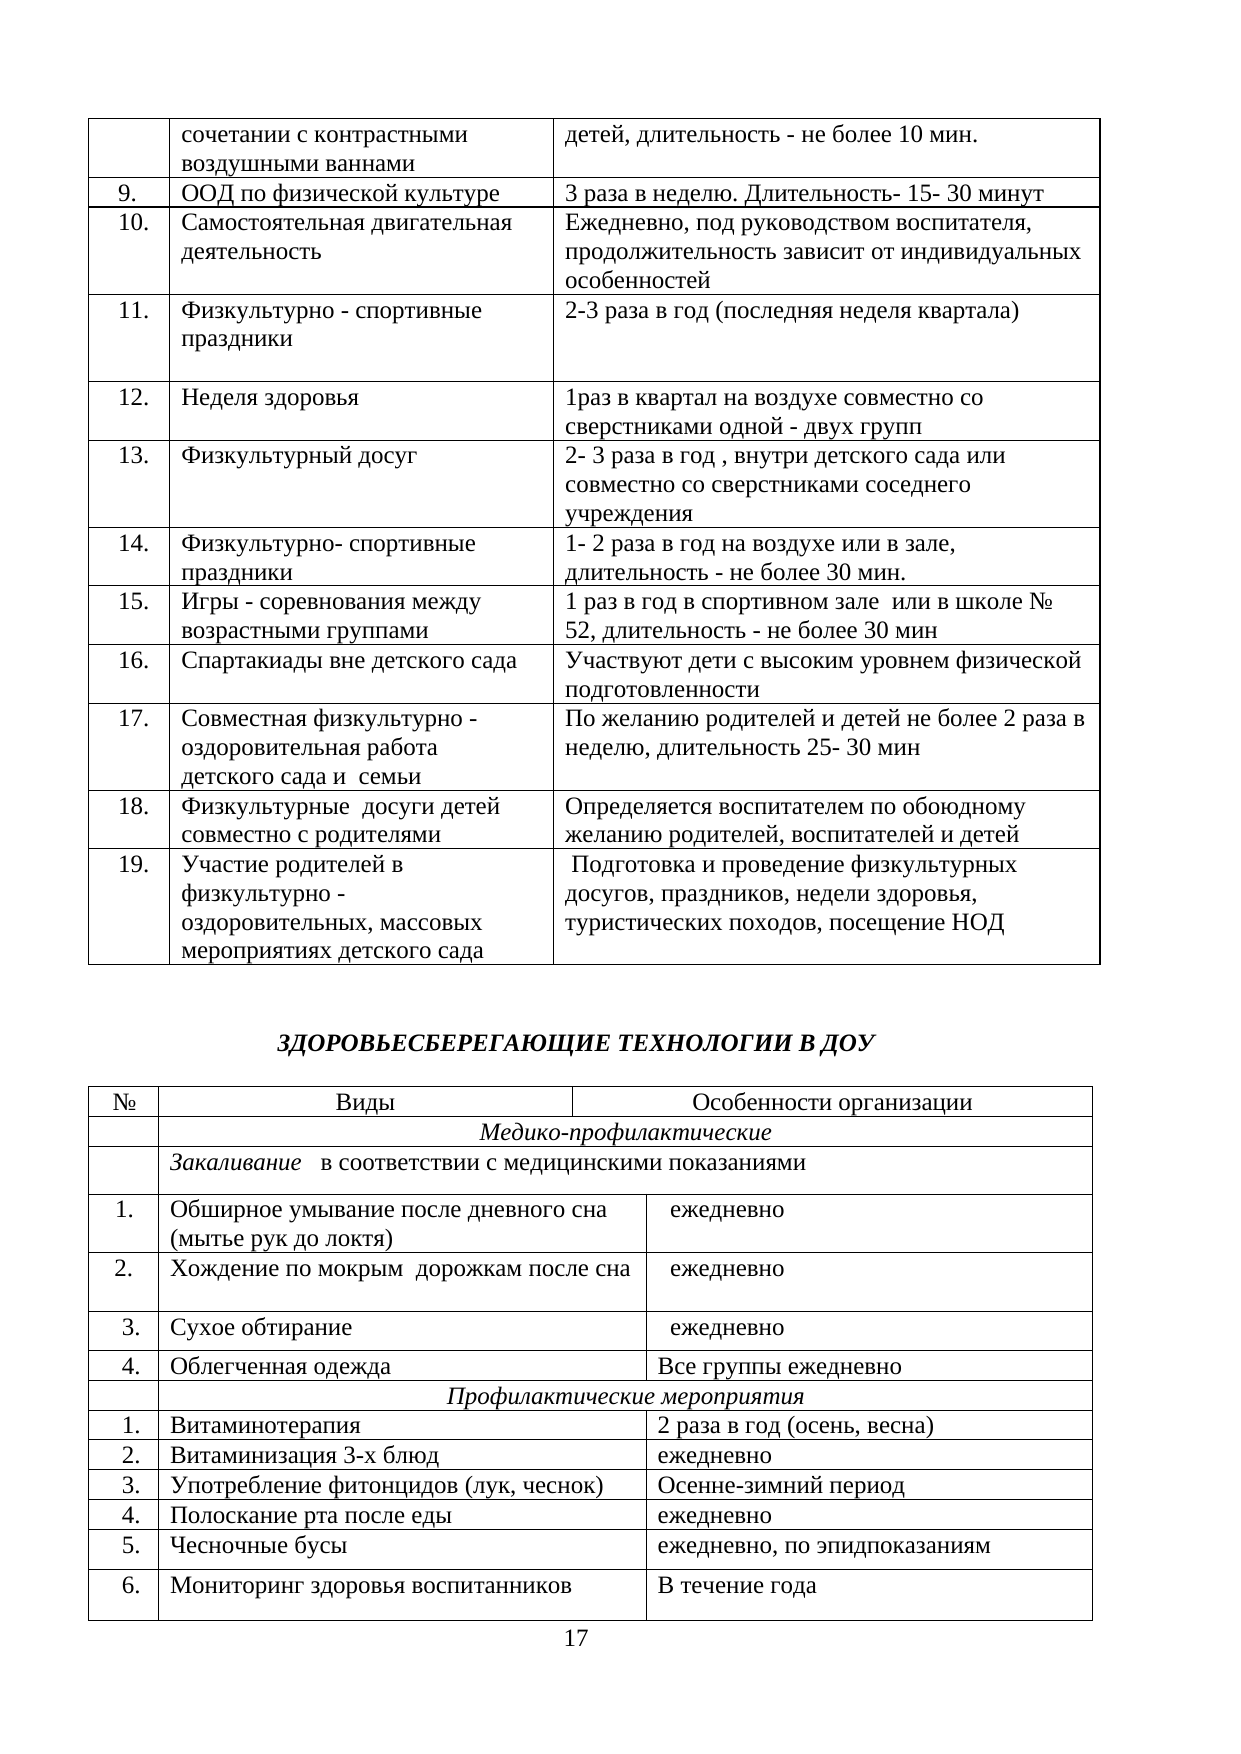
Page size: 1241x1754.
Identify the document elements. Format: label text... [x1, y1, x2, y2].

table_cell [89, 119, 169, 177]
table_cell [89, 849, 169, 964]
table_cell 3. [89, 1470, 158, 1499]
table_cell Медико-профилактические [159, 1117, 1092, 1146]
table_cell [89, 791, 169, 848]
table_cell Самостоятельная двигательная деятельность [170, 208, 553, 294]
table_cell 4. [89, 1500, 158, 1529]
table_cell [89, 645, 169, 702]
table_cell [89, 382, 169, 439]
table_cell [89, 586, 169, 644]
table_cell Физкультурно - спортивные праздники [170, 295, 553, 381]
table_cell Физкультурные досуги детей совместно с родителями [170, 791, 553, 848]
table_cell Обширное умывание после дневного сна (мытье рук до локтя) [159, 1195, 646, 1252]
table_header № [89, 1087, 158, 1116]
table_cell Закаливание в соответствии с медицинскими показаниями [159, 1147, 1092, 1193]
table_cell Чесночные бусы [159, 1530, 646, 1569]
table_header Особенности организации [573, 1087, 1092, 1116]
table_cell 1раз в квартал на воздухе совместно со сверстниками одной - двух групп [554, 382, 1099, 439]
table_cell В течение года [647, 1570, 1092, 1619]
table_cell ежедневно [647, 1195, 1092, 1252]
table_cell Физкультурно- спортивные праздники [170, 528, 553, 585]
table_cell Участие родителей в физкультурно - оздоровительных, массовых мероприятиях детского сада [170, 849, 553, 964]
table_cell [170, 119, 553, 177]
table_cell 2. [89, 1440, 158, 1469]
table_cell Хождение по мокрым дорожкам после сна [159, 1253, 646, 1311]
table_cell [89, 1147, 158, 1193]
table_cell По желанию родителей и детей не более 2 раза в неделю, длительность 25- 30 мин [554, 704, 1099, 790]
table_cell 3. [89, 1312, 158, 1350]
table_cell 6. [89, 1570, 158, 1619]
table_cell Профилактические мероприятия [159, 1381, 1092, 1409]
table_cell [89, 208, 169, 294]
table_cell ежедневно [647, 1253, 1092, 1311]
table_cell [554, 119, 1099, 177]
table_cell Облегченная одежда [159, 1351, 646, 1380]
table_cell Неделя здоровья [170, 382, 553, 439]
table_cell Витаминизация 3-х блюд [159, 1440, 646, 1469]
table_cell ежедневно [647, 1312, 1092, 1350]
table_cell Все группы ежедневно [647, 1351, 1092, 1380]
table_cell Совместная физкультурно - оздоровительная работа детского сада и семьи [170, 704, 553, 790]
table_cell Спартакиады вне детского сада [170, 645, 553, 702]
table_cell ежедневно [647, 1440, 1092, 1469]
table_cell Осенне-зимний период [647, 1470, 1092, 1499]
table_cell [89, 528, 169, 585]
table_header Виды [159, 1087, 572, 1116]
table_cell 4. [89, 1351, 158, 1380]
table_cell Физкультурный досуг [170, 441, 553, 527]
table_cell [89, 295, 169, 381]
table_cell Мониторинг здоровья воспитанников [159, 1570, 646, 1619]
table_cell 5. [89, 1530, 158, 1569]
table_cell 2-3 раза в год (последняя неделя квартала) [554, 295, 1099, 381]
table_cell 1- 2 раза в год на воздухе или в зале, длительность - не более 30 мин. [554, 528, 1099, 585]
table_cell [89, 1381, 158, 1409]
table_cell Ежедневно, под руководством воспитателя, продолжительность зависит от индивидуальных особенностей [554, 208, 1099, 294]
table_cell 2 раза в год (осень, весна) [647, 1411, 1092, 1439]
table_cell [89, 441, 169, 527]
table_cell 1. [89, 1195, 158, 1252]
table_cell [89, 178, 169, 206]
table_cell 1. [89, 1411, 158, 1439]
table_cell [89, 1117, 158, 1146]
table_cell 2. [89, 1253, 158, 1311]
table_cell 1 раз в год в спортивном зале или в школе № 52, длительность - не более 30 мин [554, 586, 1099, 644]
table_cell ежедневно [647, 1500, 1092, 1529]
table_cell 3 раза в неделю. Длительность- 15- 30 минут [554, 178, 1099, 206]
table_cell Полоскание рта после еды [159, 1500, 646, 1529]
table_cell Участвуют дети с высоким уровнем физической подготовленности [554, 645, 1099, 702]
table_cell ежедневно, по эпидпоказаниям [647, 1530, 1092, 1569]
table_cell Подготовка и проведение физкультурных досугов, праздников, недели здоровья, туристических походов, посещение НОД [554, 849, 1099, 964]
table_cell Витаминотерапия [159, 1411, 646, 1439]
table_cell Сухое обтирание [159, 1312, 646, 1350]
text ЗДОРОВЬЕСБЕРЕГАЮЩИЕ ТЕХНОЛОГИИ В ДОУ [89, 1028, 1063, 1057]
table_cell ООД по физической культуре [170, 178, 553, 206]
table_cell Определяется воспитателем по обоюдному желанию родителей, воспитателей и детей [554, 791, 1099, 848]
table_cell 2- 3 раза в год , внутри детского сада или совместно со сверстниками соседнего учреждения [554, 441, 1099, 527]
table_cell Употребление фитонцидов (лук, чеснок) [159, 1470, 646, 1499]
table_cell [89, 704, 169, 790]
table_cell Игры - соревнования между возрастными группами [170, 586, 553, 644]
